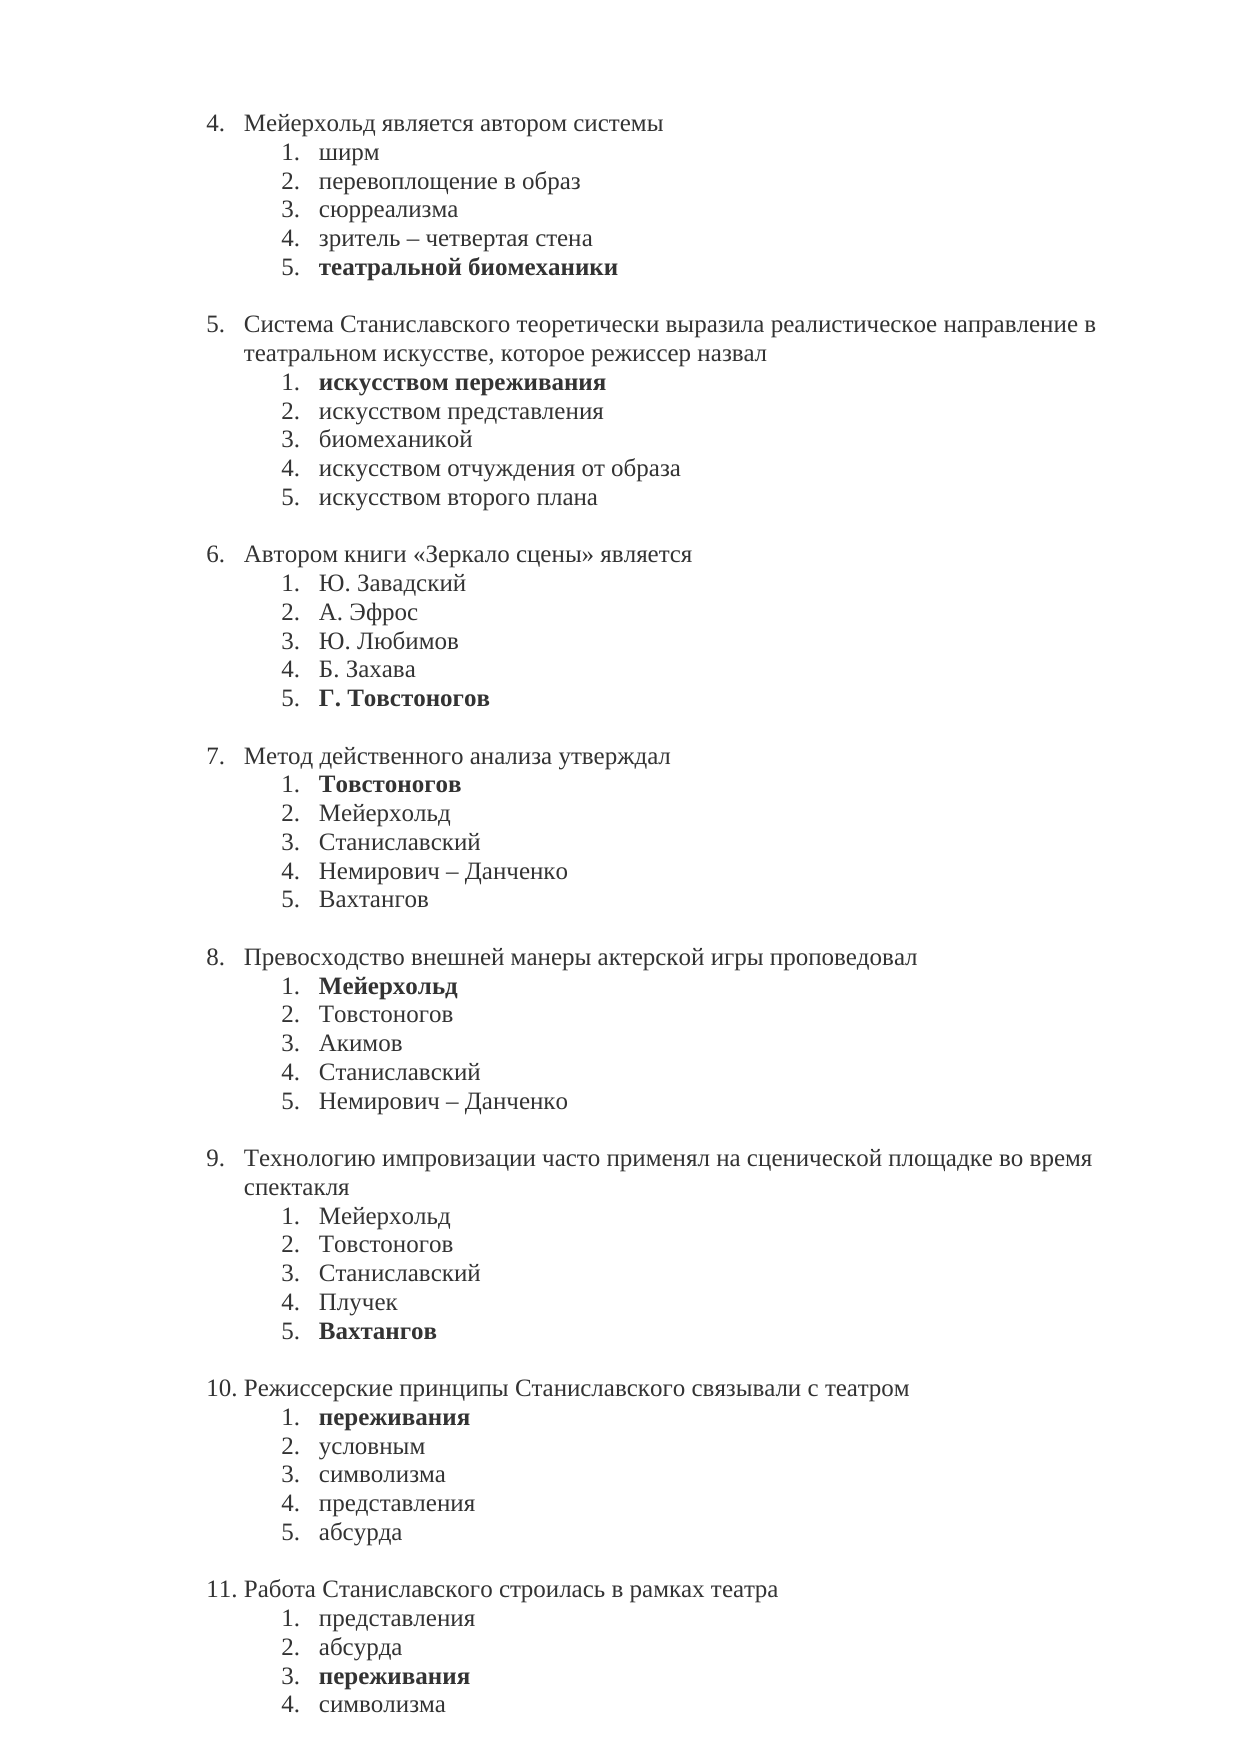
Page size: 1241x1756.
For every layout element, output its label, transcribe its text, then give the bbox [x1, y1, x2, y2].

list А. Эфрос [281, 597, 1161, 626]
list перевоплощение в образ [281, 166, 1161, 194]
list Товстоногов [281, 1229, 1161, 1258]
list Б. Захава [281, 654, 1161, 683]
list ширм [281, 137, 1161, 166]
list Товстоногов [281, 999, 1161, 1028]
list Технологию импровизации часто применял на сценической площадке во время спектакля [206, 1143, 1161, 1201]
list Ю. Завадский [281, 568, 1161, 597]
list Немирович – Данченко [281, 856, 1161, 884]
list представления [281, 1488, 1161, 1517]
list Немирович – Данченко [281, 1086, 1161, 1114]
list искусством переживания [281, 367, 1161, 396]
list Плучек [281, 1287, 1161, 1316]
list Мейерхольд [281, 1201, 1161, 1229]
list Станиславский [281, 1057, 1161, 1086]
list искусством представления [281, 396, 1161, 424]
list Акимов [281, 1028, 1161, 1057]
list Ю. Любимов [281, 626, 1161, 654]
list Мейерхольд [281, 971, 1161, 999]
list Станиславский [281, 827, 1161, 856]
list Система Станиславского теоретически выразила реалистическое направление в театральном искусстве, которое режиссер назвал [206, 309, 1161, 367]
list символизма [281, 1459, 1161, 1488]
list сюрреализма [281, 194, 1161, 223]
list Вахтангов [281, 884, 1161, 913]
list Товстоногов [281, 769, 1161, 798]
list Мейерхольд [281, 798, 1161, 827]
list театральной биомеханики [281, 252, 1161, 281]
list Превосходство внешней манеры актерской игры проповедовал [206, 942, 1161, 971]
list зритель – четвертая стена [281, 223, 1161, 252]
list Станиславский [281, 1258, 1161, 1287]
list условным [281, 1431, 1161, 1459]
list символизма [281, 1689, 1161, 1718]
list Метод действенного анализа утверждал [206, 741, 1161, 769]
list Мейерхольд является автором системы [206, 108, 1161, 137]
list абсурда [281, 1517, 1161, 1546]
list искусством отчуждения от образа [281, 453, 1161, 482]
list переживания [281, 1661, 1161, 1689]
list абсурда [281, 1632, 1161, 1661]
list представления [281, 1603, 1161, 1632]
list Работа Станиславского строилась в рамках театра [206, 1574, 1161, 1603]
list Вахтангов [281, 1316, 1161, 1344]
list искусством второго плана [281, 482, 1161, 511]
list Автором книги «Зеркало сцены» является [206, 539, 1161, 568]
list биомеханикой [281, 424, 1161, 453]
list Режиссерские принципы Станиславского связывали с театром [206, 1373, 1161, 1402]
list Г. Товстоногов [281, 683, 1161, 712]
list переживания [281, 1402, 1161, 1431]
